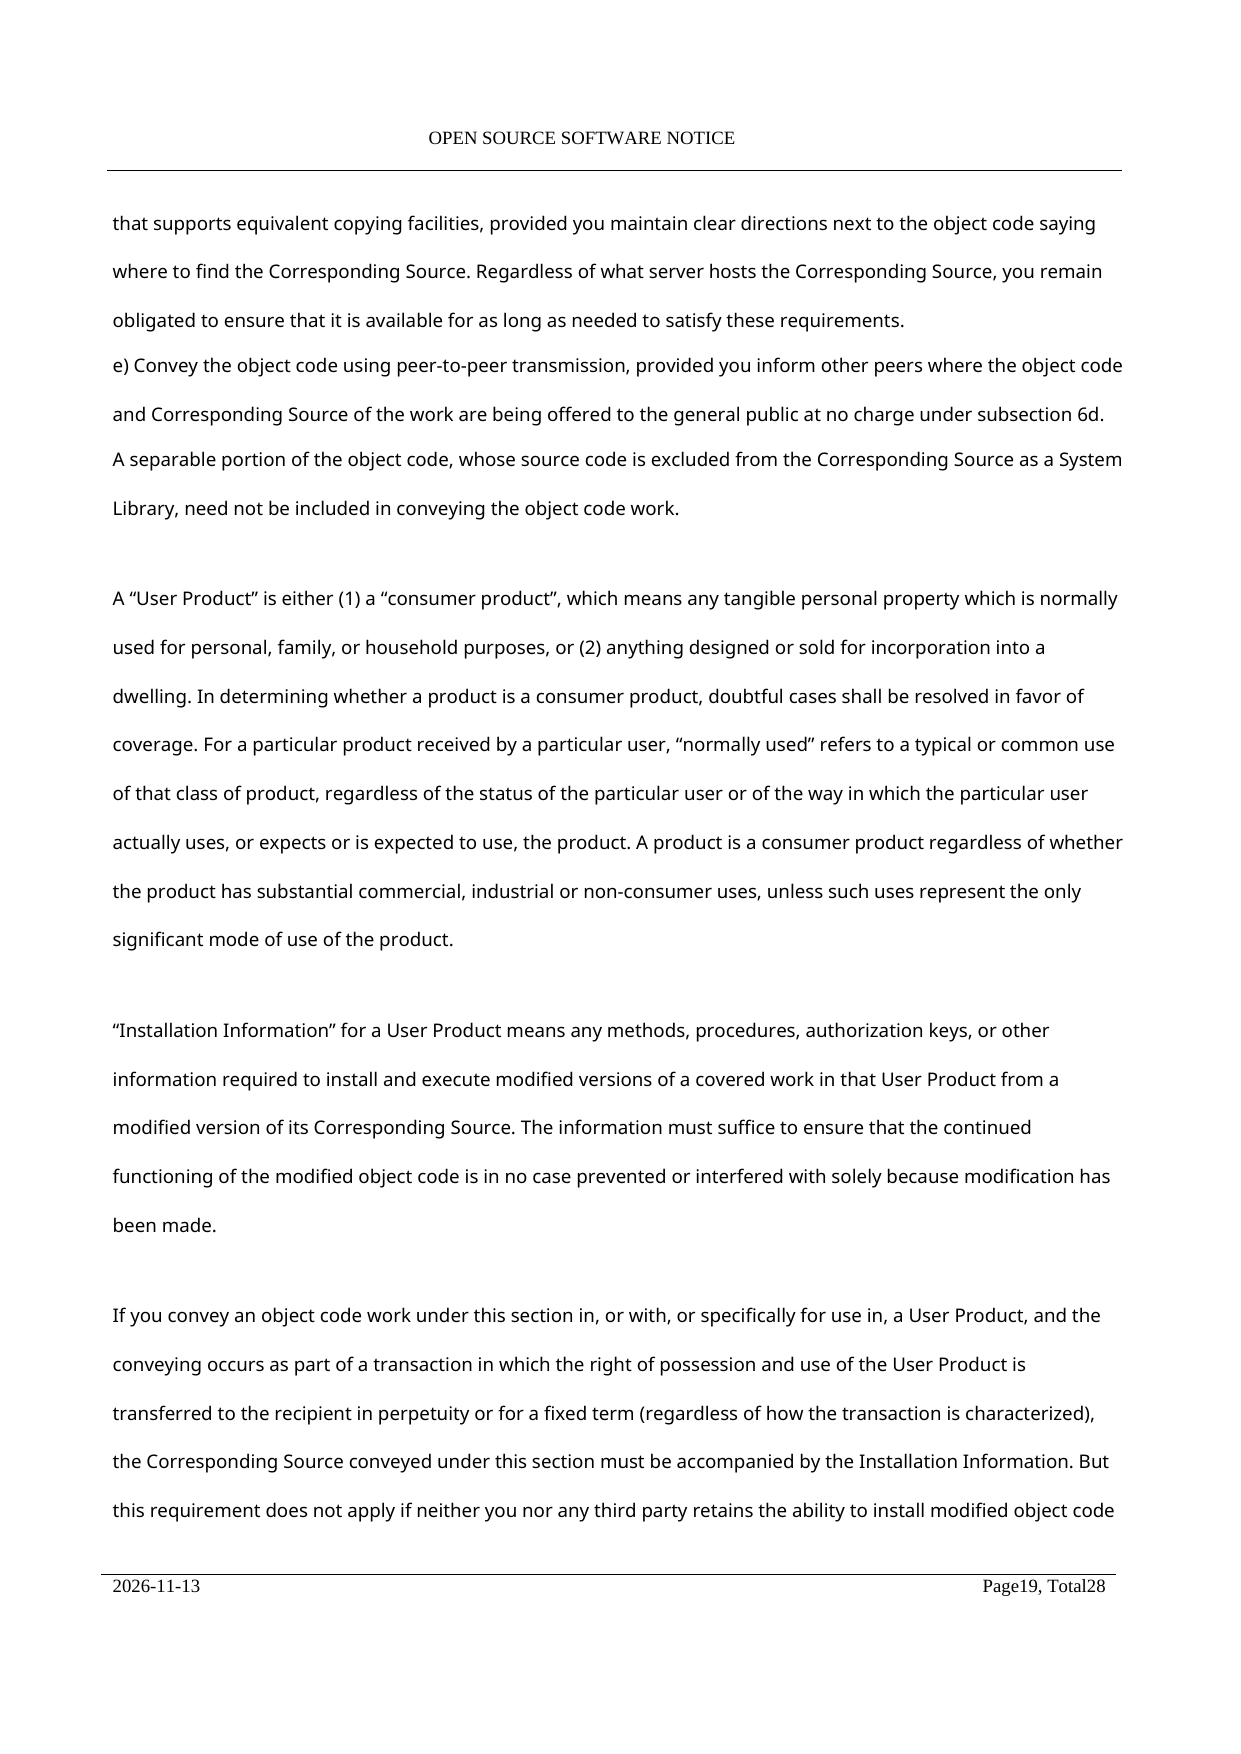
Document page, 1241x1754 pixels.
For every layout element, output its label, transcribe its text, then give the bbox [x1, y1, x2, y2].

text A “User Product” is either (1) a “consumer product”, which means any tangible personal property which is normally used for personal, family, or household purposes, or (2) anything designed or sold for incorporation into a dwelling. In determining whether a product is a consumer product, doubtful cases shall be resolved in favor of coverage. For a particular product received by a particular user, “normally used” refers to a typical or common use of that class of product, regardless of the status of the particular user or of the way in which the particular user actually uses, or expects or is expected to use, the product. A product is a consumer product regardless of whether the product has substantial commercial, industrial or non-consumer uses, unless such uses represent the only significant mode of use of the product. [112, 582, 1128, 956]
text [112, 206, 1128, 336]
text e) Convey the object code using peer-to-peer transmission, provided you inform other peers where the object code and Corresponding Source of the work are being offered to the general public at no charge under subsection 6d. [112, 349, 1128, 430]
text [112, 1299, 1128, 1526]
text A separable portion of the object code, whose source code is excluded from the Corresponding Source as a System Library, need not be included in conveying the object code work. [112, 443, 1128, 524]
text “Installation Information” for a User Product means any methods, procedures, authorization keys, or other information required to install and execute modified versions of a covered work in that User Product from a modified version of its Corresponding Source. The information must suffice to ensure that the continued functioning of the modified object code is in no case prevented or interfered with solely because modification has been made. [112, 1014, 1128, 1241]
